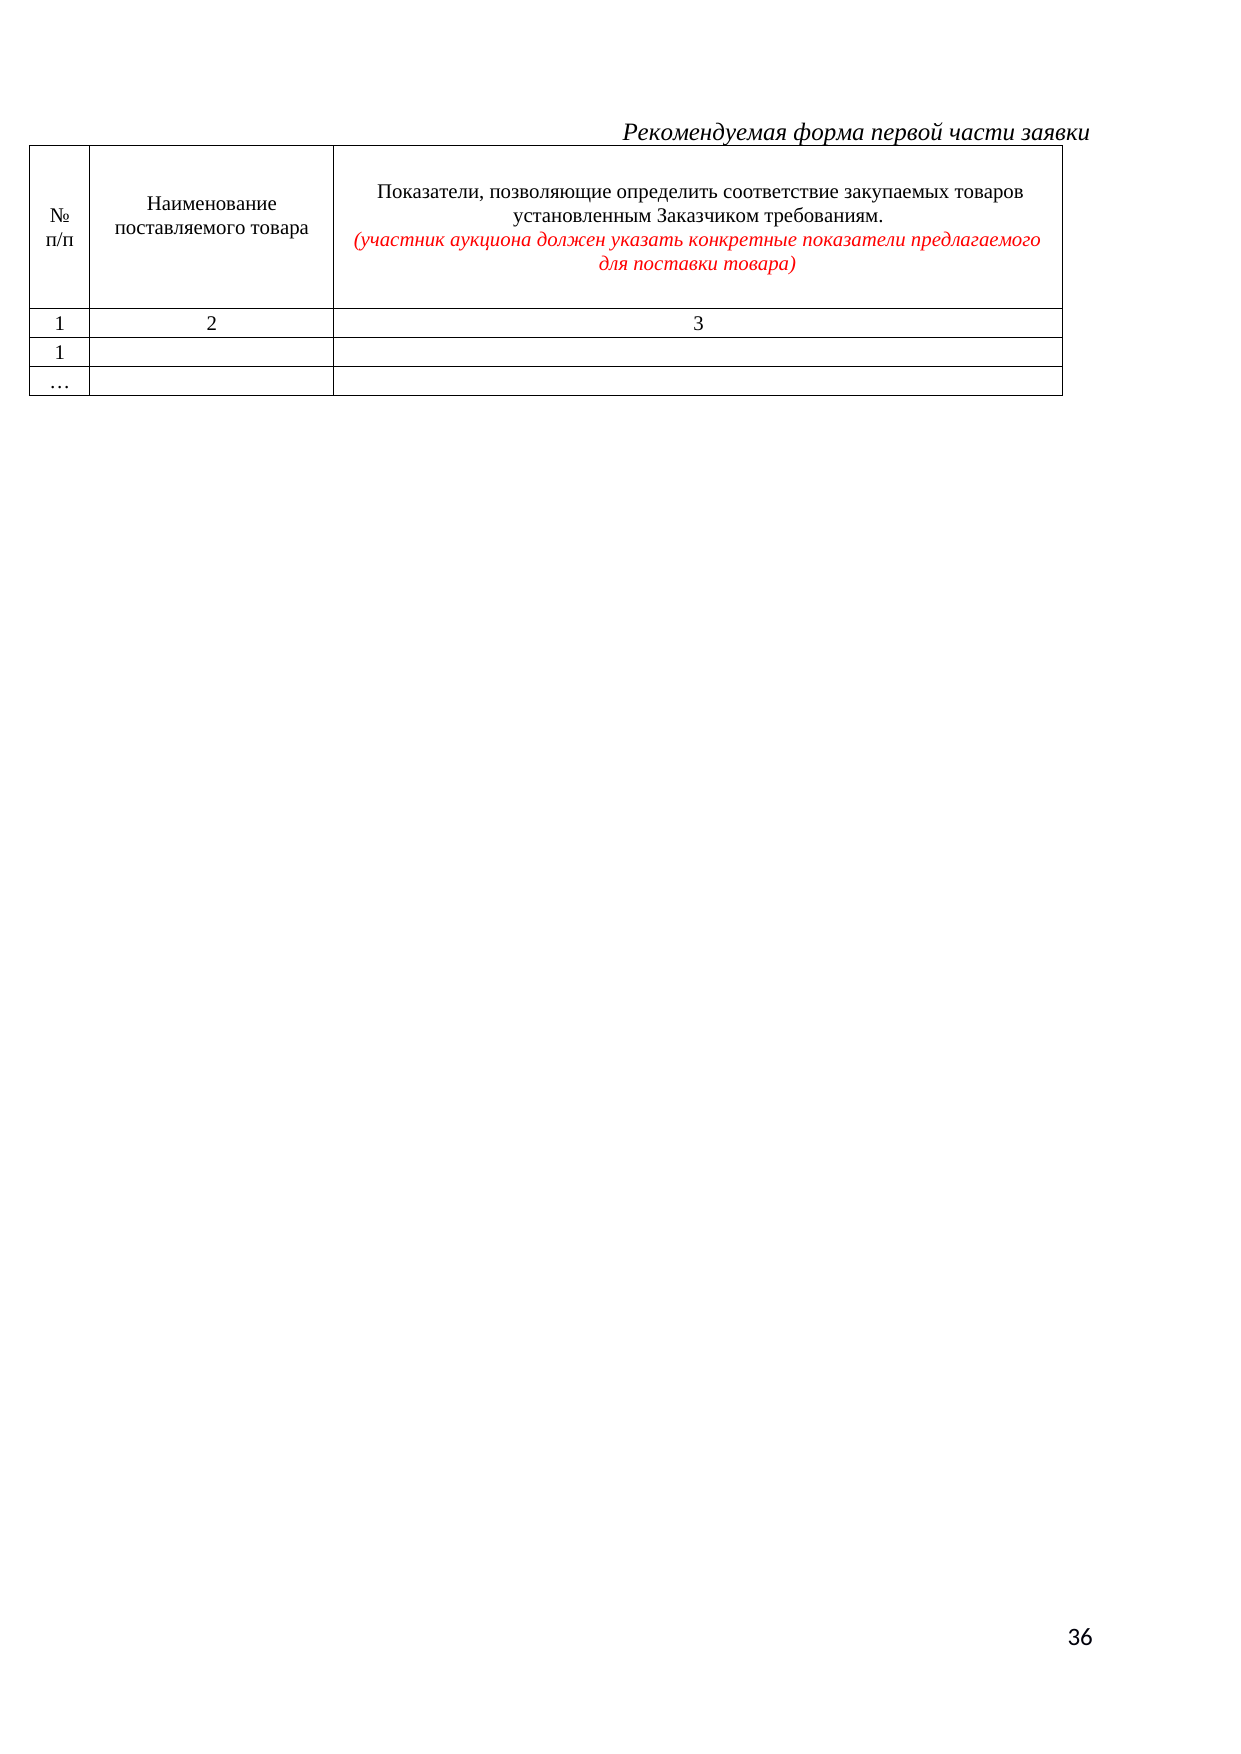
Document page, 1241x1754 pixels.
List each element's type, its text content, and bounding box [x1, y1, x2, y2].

text Рекомендуемая форма первой части заявки [59, 117, 1092, 145]
table_header № п/п [30, 146, 89, 308]
table_cell 2 [90, 309, 333, 337]
table_cell [334, 367, 1062, 395]
table_cell [90, 338, 333, 366]
table_cell 3 [334, 309, 1062, 337]
table_cell … [30, 367, 89, 395]
table_cell [90, 367, 333, 395]
table_header Показатели, позволяющие определить соответствие закупаемых товаров установленным Заказчиком требованиям. (участник аукциона должен указать конкретные показатели предлагаемого для поставки товара) [334, 146, 1062, 308]
table_cell 1 [30, 338, 89, 366]
table_cell 1 [30, 309, 89, 337]
table_header Наименование поставляемого товара [90, 146, 333, 308]
table_cell [334, 338, 1062, 366]
